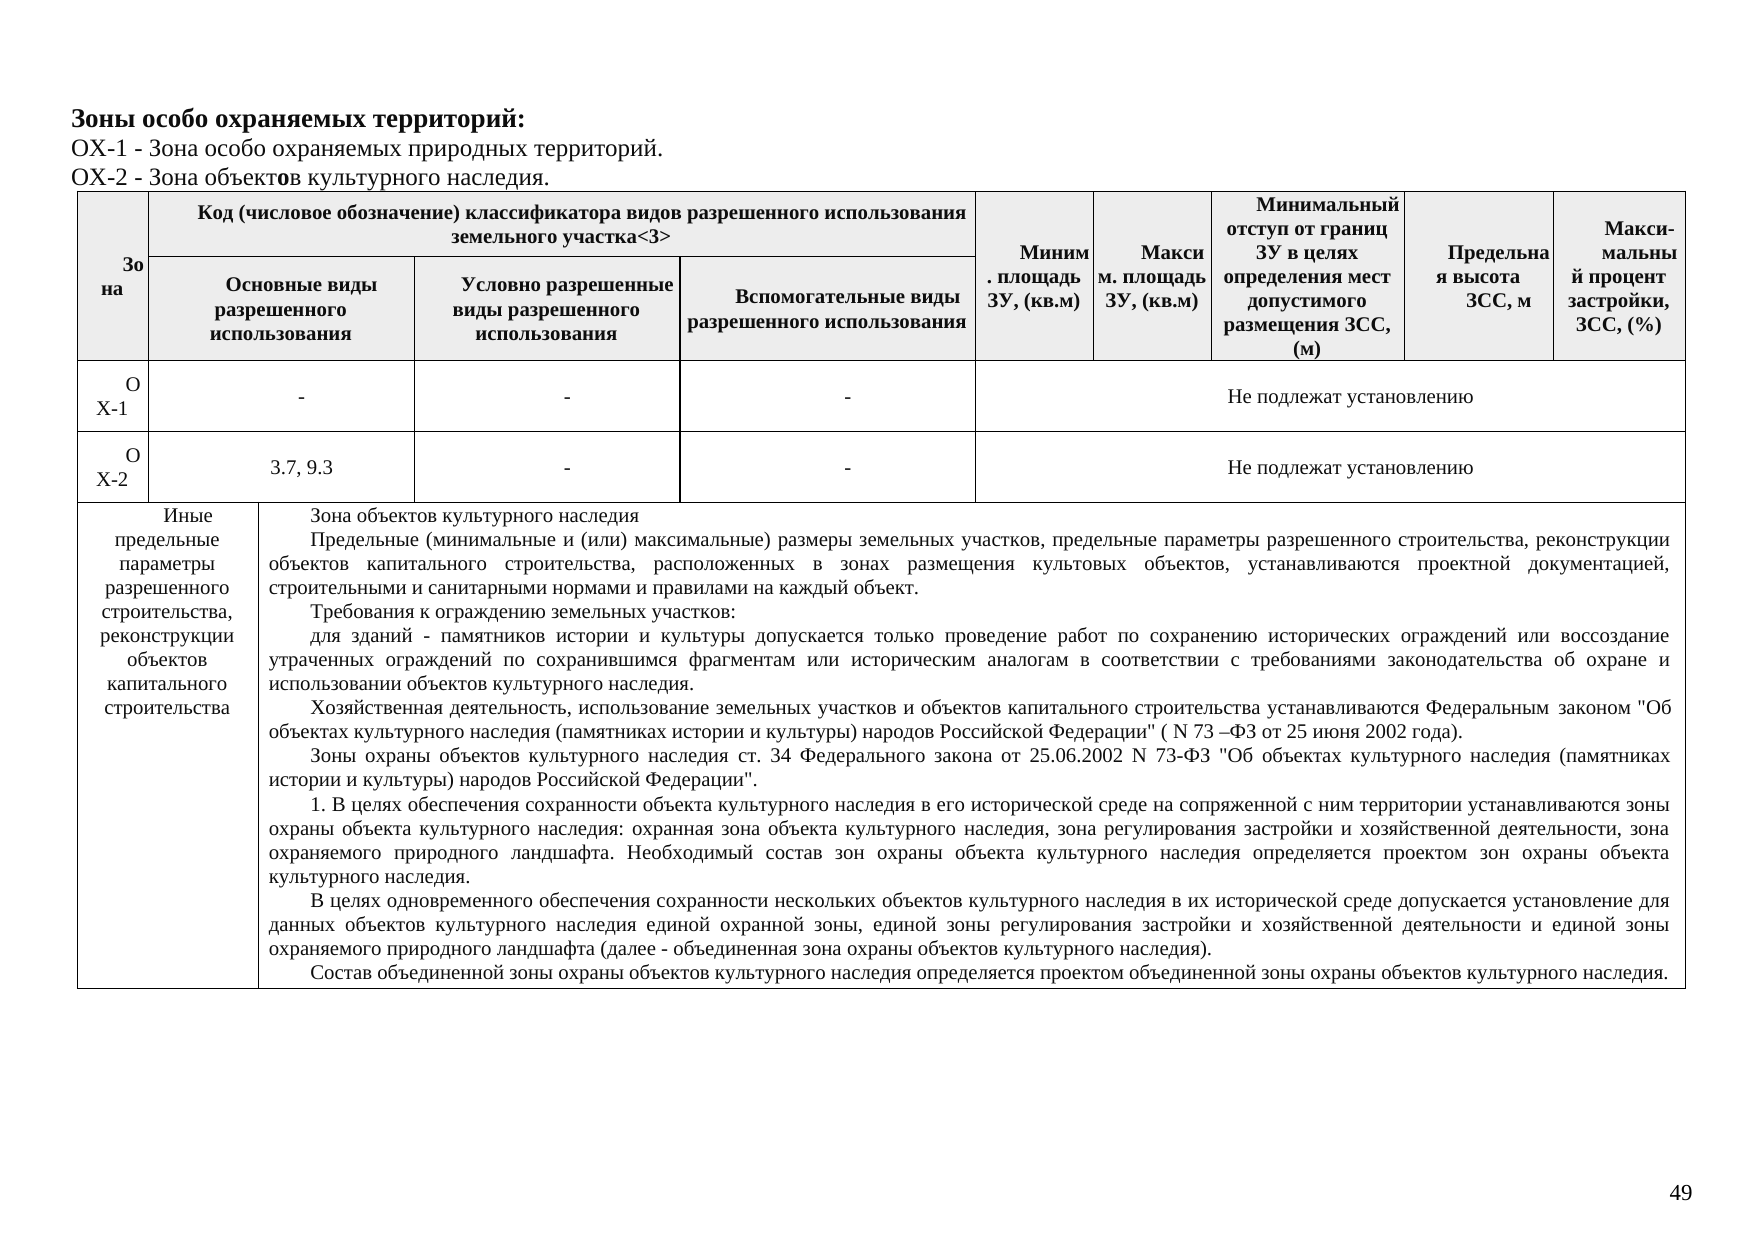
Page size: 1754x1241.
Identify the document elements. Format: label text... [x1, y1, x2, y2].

table_cell Вспомогательные виды разрешенного использования [681, 257, 975, 360]
table_header Зона [78, 192, 148, 360]
table_cell Не подлежат установлению [976, 432, 1685, 502]
table_header Макси- мальный процент застройки, ЗСС, (%) [1554, 192, 1685, 360]
table_cell ОХ-1 [78, 361, 148, 431]
table_header Предельная высота ЗСС, м [1405, 192, 1553, 360]
text Зоны особо охраняемых территорий: [71, 102, 1690, 133]
table_header Минимальный отступ от границ ЗУ в целях определения мест допустимого размещения ЗСС, (м) [1212, 192, 1404, 360]
table_cell - [681, 432, 975, 502]
text ОХ-2 - Зона объектов культурного наследия. [71, 162, 1690, 191]
table_cell - [415, 432, 679, 502]
table_cell - [681, 361, 975, 431]
table_cell Зона объектов культурного наследия Предельные (минимальные и (или) максимальные) размеры земельных участков, предельные параметры разрешенного строительства, реконструкции объектов капитального строительства, расположенных в зонах размещения культовых объектов, устанавливаются проектной документацией, строительными и санитарными нормами и правилами на каждый объект. Требования к ограждению земельных участков: для зданий - памятников истории и культуры допускается только проведение работ по сохранению исторических ограждений или воссоздание утраченных ограждений по сохранившимся фрагментам или историческим аналогам в соответствии с требованиями законодательства об охране и использовании объектов культурного наследия. Хозяйственная деятельность, использование земельных участков и объектов капитального строительства устанавливаются Федеральным законом "Об объектах культурного наследия (памятниках истории и культуры) народов Российской Федерации" ( N 73 –ФЗ от 25 июня 2002 года). Зоны охраны объектов культурного наследия ст. 34 Федерального закона от 25.06.2002 N 73-ФЗ "Об объектах культурного наследия (памятниках истории и культуры) народов Российской Федерации". 1. В целях обеспечения сохранности объекта культурного наследия в его исторической среде на сопряженной с ним территории устанавливаются зоны охраны объекта культурного наследия: охранная зона объекта культурного наследия, зона регулирования застройки и хозяйственной деятельности, зона охраняемого природного ландшафта. Необходимый состав зон охраны объекта культурного наследия определяется проектом зон охраны объекта культурного наследия. В целях одновременного обеспечения сохранности нескольких объектов культурного наследия в их исторической среде допускается установление для данных объектов культурного наследия единой охранной зоны, единой зоны регулирования застройки и хозяйственной деятельности и единой зоны охраняемого природного ландшафта (далее - объединенная зона охраны объектов культурного наследия). Состав объединенной зоны охраны объектов культурного наследия определяется проектом объединенной зоны охраны объектов культурного наследия. Требование об установлении зон охраны объекта культурного наследия к выявленному объекту культурного наследия не предъявляется. [259, 503, 1685, 988]
table_header Миним. площадь ЗУ, (кв.м) [976, 192, 1093, 360]
table_cell ОХ-2 [78, 432, 148, 502]
table_cell - [415, 361, 679, 431]
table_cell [78, 503, 258, 988]
table_cell 3.7, 9.3 [149, 432, 414, 502]
table_cell Условно разрешенные виды разрешенного использования [415, 257, 679, 360]
table_header Максим. площадь ЗУ, (кв.м) [1094, 192, 1211, 360]
table_cell - [149, 361, 414, 431]
table_cell Не подлежат установлению [976, 361, 1685, 431]
table_header Код (числовое обозначение) классификатора видов разрешенного использования земельного участка<3> [149, 192, 975, 256]
text ОХ-1 - Зона особо охраняемых природных территорий. [71, 133, 1690, 162]
table_cell Основные виды разрешенного использования [149, 257, 414, 360]
